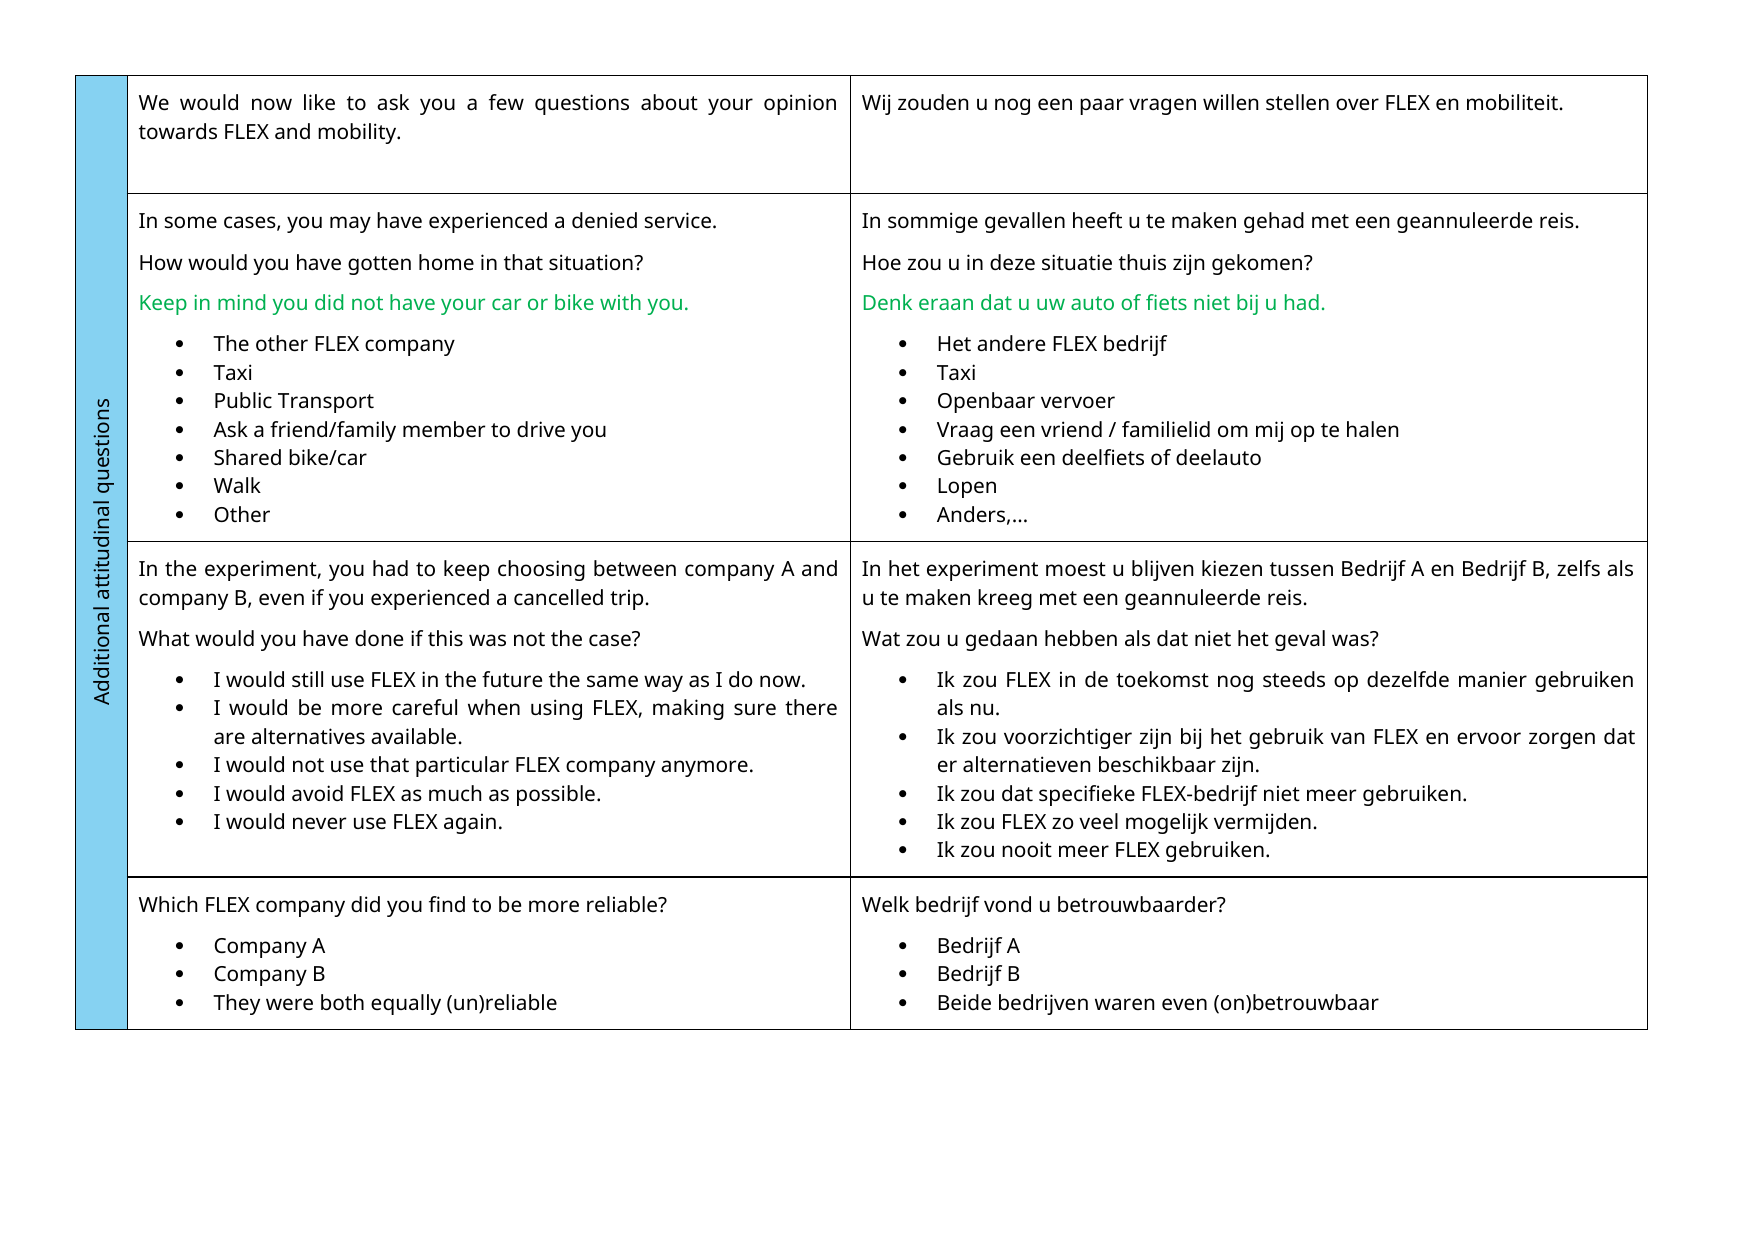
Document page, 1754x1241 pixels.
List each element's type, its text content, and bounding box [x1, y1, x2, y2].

table_cell We would now like to ask you a few questions about your opinion towards FLEX and mobility. [128, 76, 850, 193]
table_cell Welk bedrijf vond u betrouwbaarder? Bedrijf A Bedrijf B Beide bedrijven waren even (on)betrouwbaar [851, 878, 1647, 1029]
table_cell In the experiment, you had to keep choosing between company A and company B, even if you experienced a cancelled trip. What would you have done if this was not the case? I would still use FLEX in the future the same way as I do now. I would be more careful when using FLEX, making sure there are alternatives available. I would not use that particular FLEX company anymore. I would avoid FLEX as much as possible. I would never use FLEX again. [128, 542, 850, 876]
table_cell Wij zouden u nog een paar vragen willen stellen over FLEX en mobiliteit. [851, 76, 1647, 193]
table_cell In some cases, you may have experienced a denied service. How would you have gotten home in that situation? Keep in mind you did not have your car or bike with you. The other FLEX company Taxi Public Transport Ask a friend/family member to drive you Shared bike/car Walk Other [128, 194, 850, 541]
table_cell Additional attitudinal questions [76, 76, 127, 1029]
table_cell In het experiment moest u blijven kiezen tussen Bedrijf A en Bedrijf B, zelfs als u te maken kreeg met een geannuleerde reis. Wat zou u gedaan hebben als dat niet het geval was? Ik zou FLEX in de toekomst nog steeds op dezelfde manier gebruiken als nu. Ik zou voorzichtiger zijn bij het gebruik van FLEX en ervoor zorgen dat er alternatieven beschikbaar zijn. Ik zou dat specifieke FLEX-bedrijf niet meer gebruiken. Ik zou FLEX zo veel mogelijk vermijden. Ik zou nooit meer FLEX gebruiken. [851, 542, 1647, 876]
table_cell Which FLEX company did you find to be more reliable? Company A Company B They were both equally (un)reliable [128, 878, 850, 1029]
table_cell In sommige gevallen heeft u te maken gehad met een geannuleerde reis. Hoe zou u in deze situatie thuis zijn gekomen? Denk eraan dat u uw auto of fiets niet bij u had. Het andere FLEX bedrijf Taxi Openbaar vervoer Vraag een vriend / familielid om mij op te halen Gebruik een deelfiets of deelauto Lopen Anders,… [851, 194, 1647, 541]
